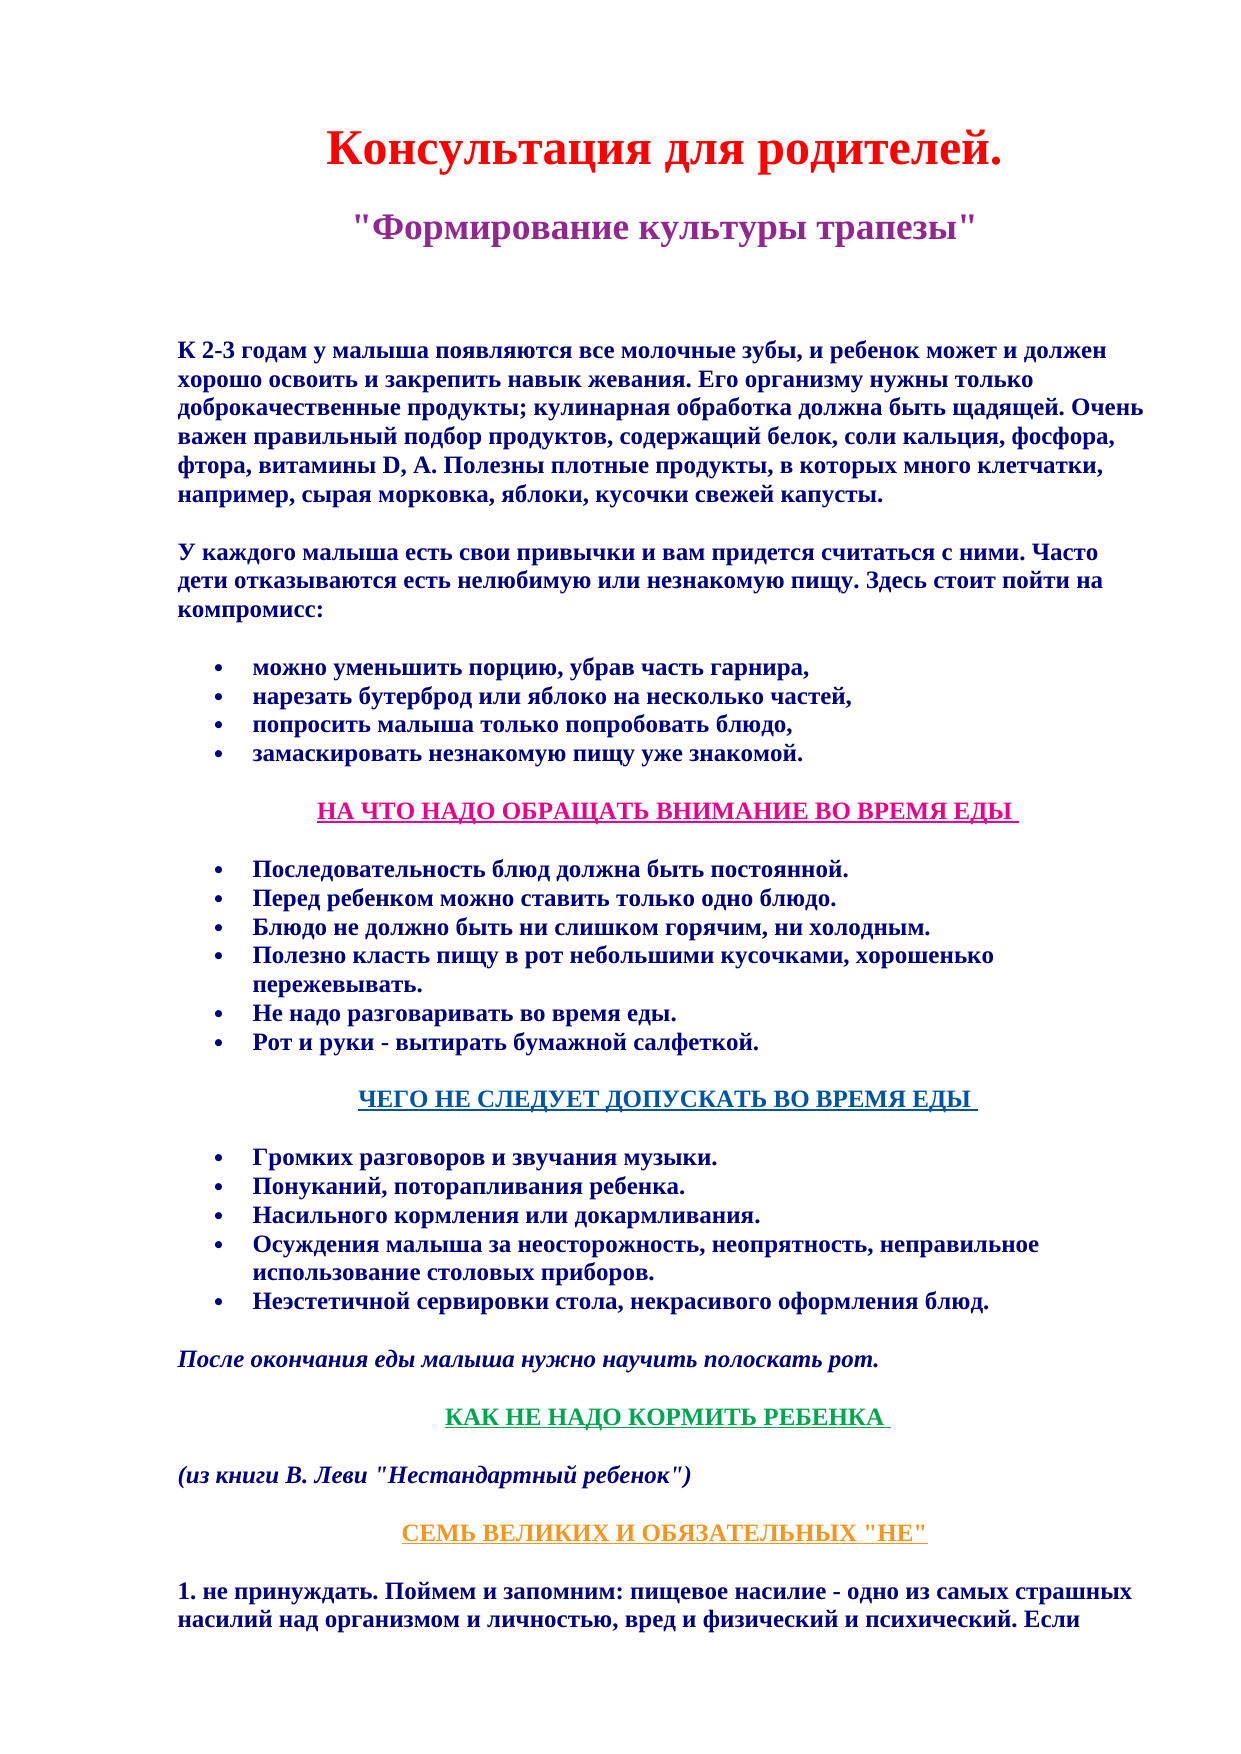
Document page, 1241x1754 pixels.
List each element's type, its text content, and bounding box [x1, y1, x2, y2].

list попросить малыша только попробовать блюдо, [215, 709, 1152, 738]
text После окончания еды малыша нужно научить полоскать рот. [177, 1344, 1152, 1373]
text К 2-3 годам у малыша появляются все молочные зубы, и ребенок может и должен хорошо освоить и закрепить навык жевания. Его организму нужны только доброкачественные продукты; кулинарная обработка должна быть щадящей. Очень важен правильный подбор продуктов, содержащий белок, соли кальция, фосфора, фтора, витамины D, А. Полезны плотные продукты, в которых много клетчатки, например, сырая морковка, яблоки, кусочки свежей капусты. [177, 335, 1152, 507]
list Понуканий, поторапливания ребенка. [215, 1171, 1152, 1200]
text "Формирование культуры трапезы" [177, 205, 1152, 248]
list можно уменьшить порцию, убрав часть гарнира, [215, 652, 1152, 681]
text ЧЕГО НЕ СЛЕДУЕТ ДОПУСКАТЬ ВО ВРЕМЯ ЕДЫ [177, 1084, 1152, 1113]
list Громких разговоров и звучания музыки. [215, 1142, 1152, 1171]
text (из книги В. Леви "Нестандартный ребенок") [177, 1460, 1152, 1489]
list Блюдо не должно быть ни слишком горячим, ни холодным. [215, 912, 1152, 940]
text КАК НЕ НАДО КОРМИТЬ РЕБЕНКА [177, 1402, 1152, 1431]
list нарезать бутерброд или яблоко на несколько частей, [215, 681, 1152, 709]
list Осуждения малыша за неосторожность, неопрятность, неправильное использование столовых приборов. [215, 1229, 1152, 1286]
text Консультация для родителей. [177, 118, 1152, 176]
list Полезно класть пищу в рот небольшими кусочками, хорошенько пережевывать. [215, 940, 1152, 998]
text НА ЧТО НАДО ОБРАЩАТЬ ВНИМАНИЕ ВО ВРЕМЯ ЕДЫ [177, 796, 1152, 825]
list Неэстетичной сервировки стола, некрасивого оформления блюд. [215, 1286, 1152, 1315]
list Перед ребенком можно ставить только одно блюдо. [215, 883, 1152, 912]
list замаскировать незнакомую пищу уже знакомой. [215, 738, 1152, 767]
text У каждого малыша есть свои привычки и вам придется считаться с ними. Часто дети отказываются есть нелюбимую или незнакомую пищу. Здесь стоит пойти на компромисс: [177, 537, 1152, 623]
list Насильного кормления или докармливания. [215, 1200, 1152, 1229]
list Последовательность блюд должна быть постоянной. [215, 854, 1152, 883]
list Рот и руки - вытирать бумажной салфеткой. [215, 1027, 1152, 1055]
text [177, 1576, 1152, 1633]
text СЕМЬ ВЕЛИКИХ И ОБЯЗАТЕЛЬНЫХ "НЕ" [177, 1518, 1152, 1547]
list Не надо разговаривать во время еды. [215, 998, 1152, 1027]
